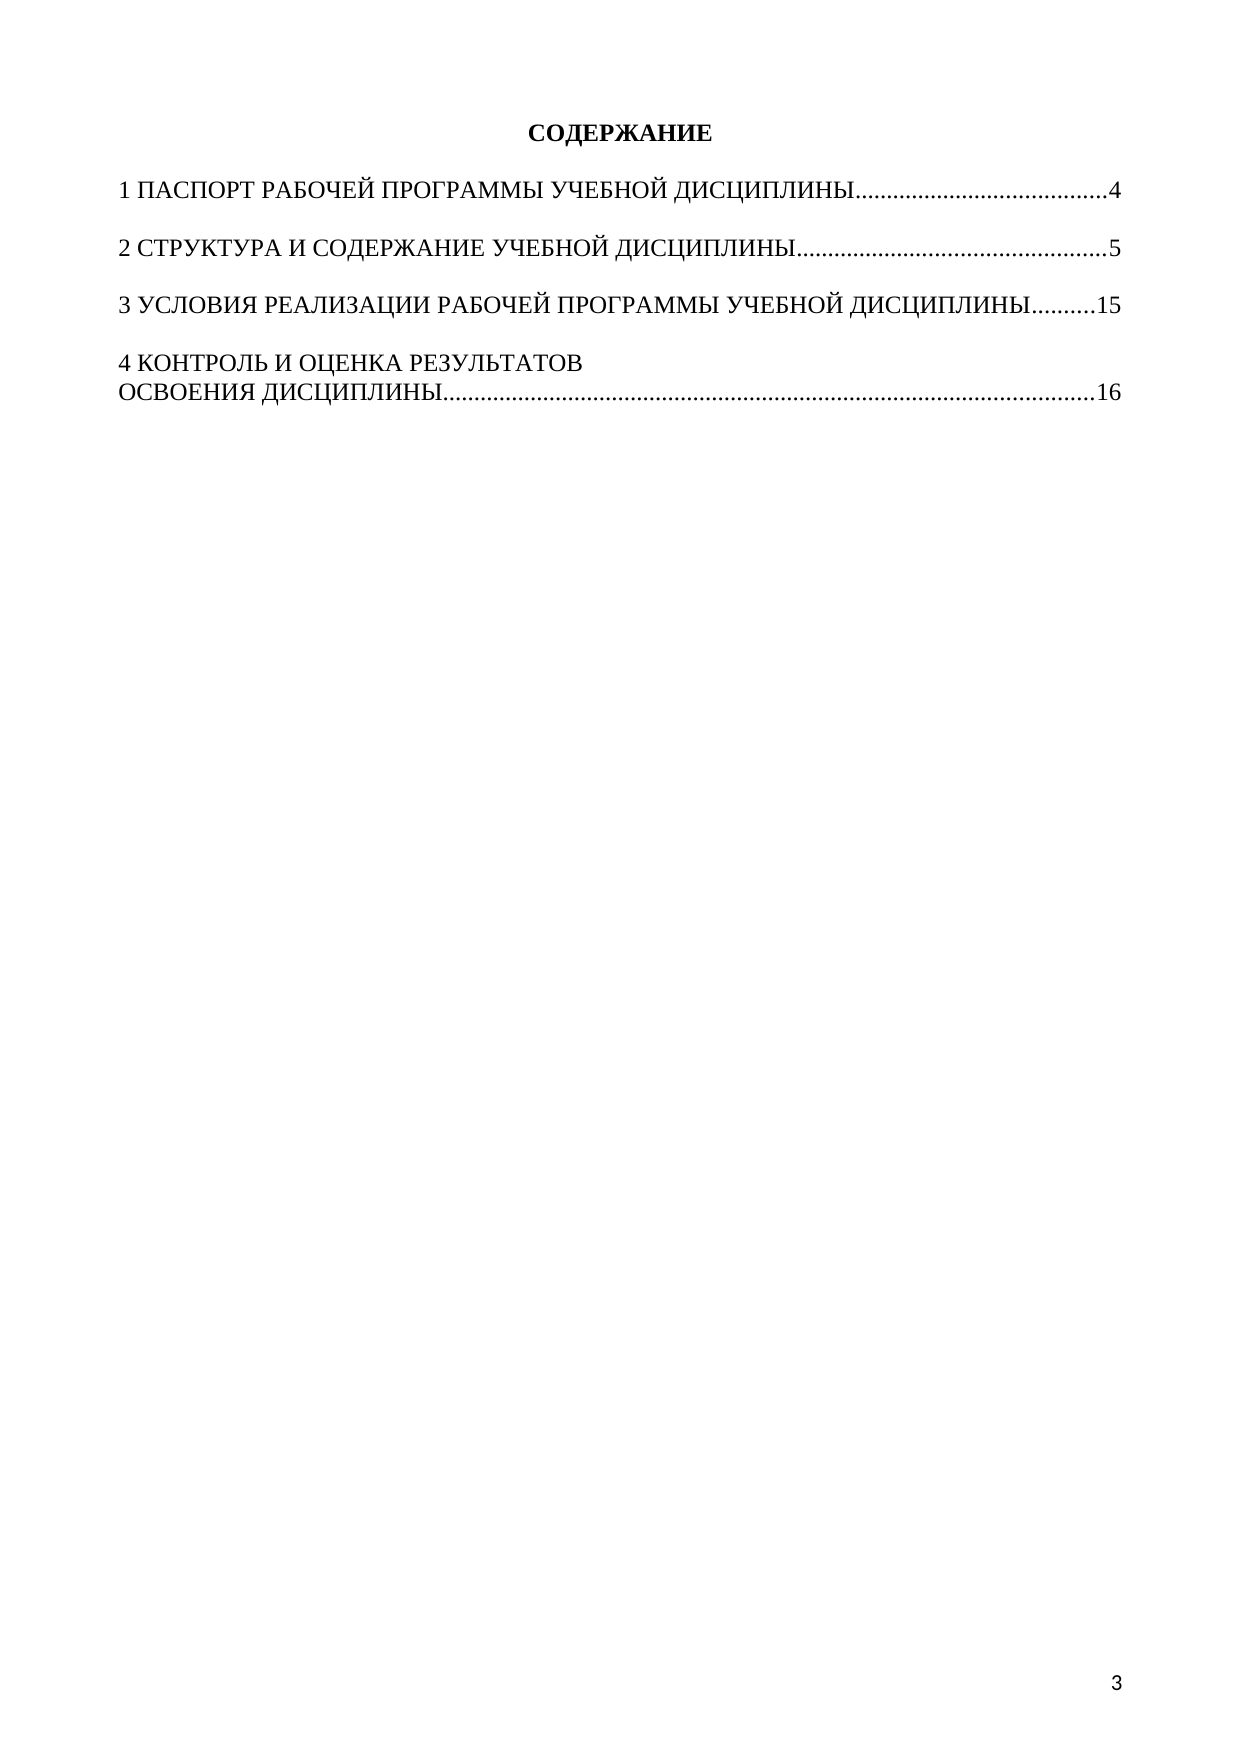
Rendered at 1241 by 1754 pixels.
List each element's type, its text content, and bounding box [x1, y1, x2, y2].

text 4 КОНТРОЛЬ И ОЦЕНКА РЕЗУЛЬТАТОВ [118, 348, 1122, 377]
text СОДЕРЖАНИЕ [118, 118, 1122, 147]
text 1 ПАСПОРТ РАБОЧЕЙ ПРОГРАММЫ УЧЕБНОЙ ДИСЦИПЛИНЫ 4 [118, 176, 1122, 204]
text 3 УСЛОВИЯ РЕАЛИЗАЦИИ РАБОЧЕЙ ПРОГРАММЫ УЧЕБНОЙ ДИСЦИПЛИНЫ 15 [118, 291, 1122, 319]
text ОСВОЕНИЯ ДИСЦИПЛИНЫ 16 [118, 377, 1122, 406]
text 2 СТРУКТУРА И СОДЕРЖАНИЕ УЧЕБНОЙ ДИСЦИПЛИНЫ 5 [118, 233, 1122, 262]
